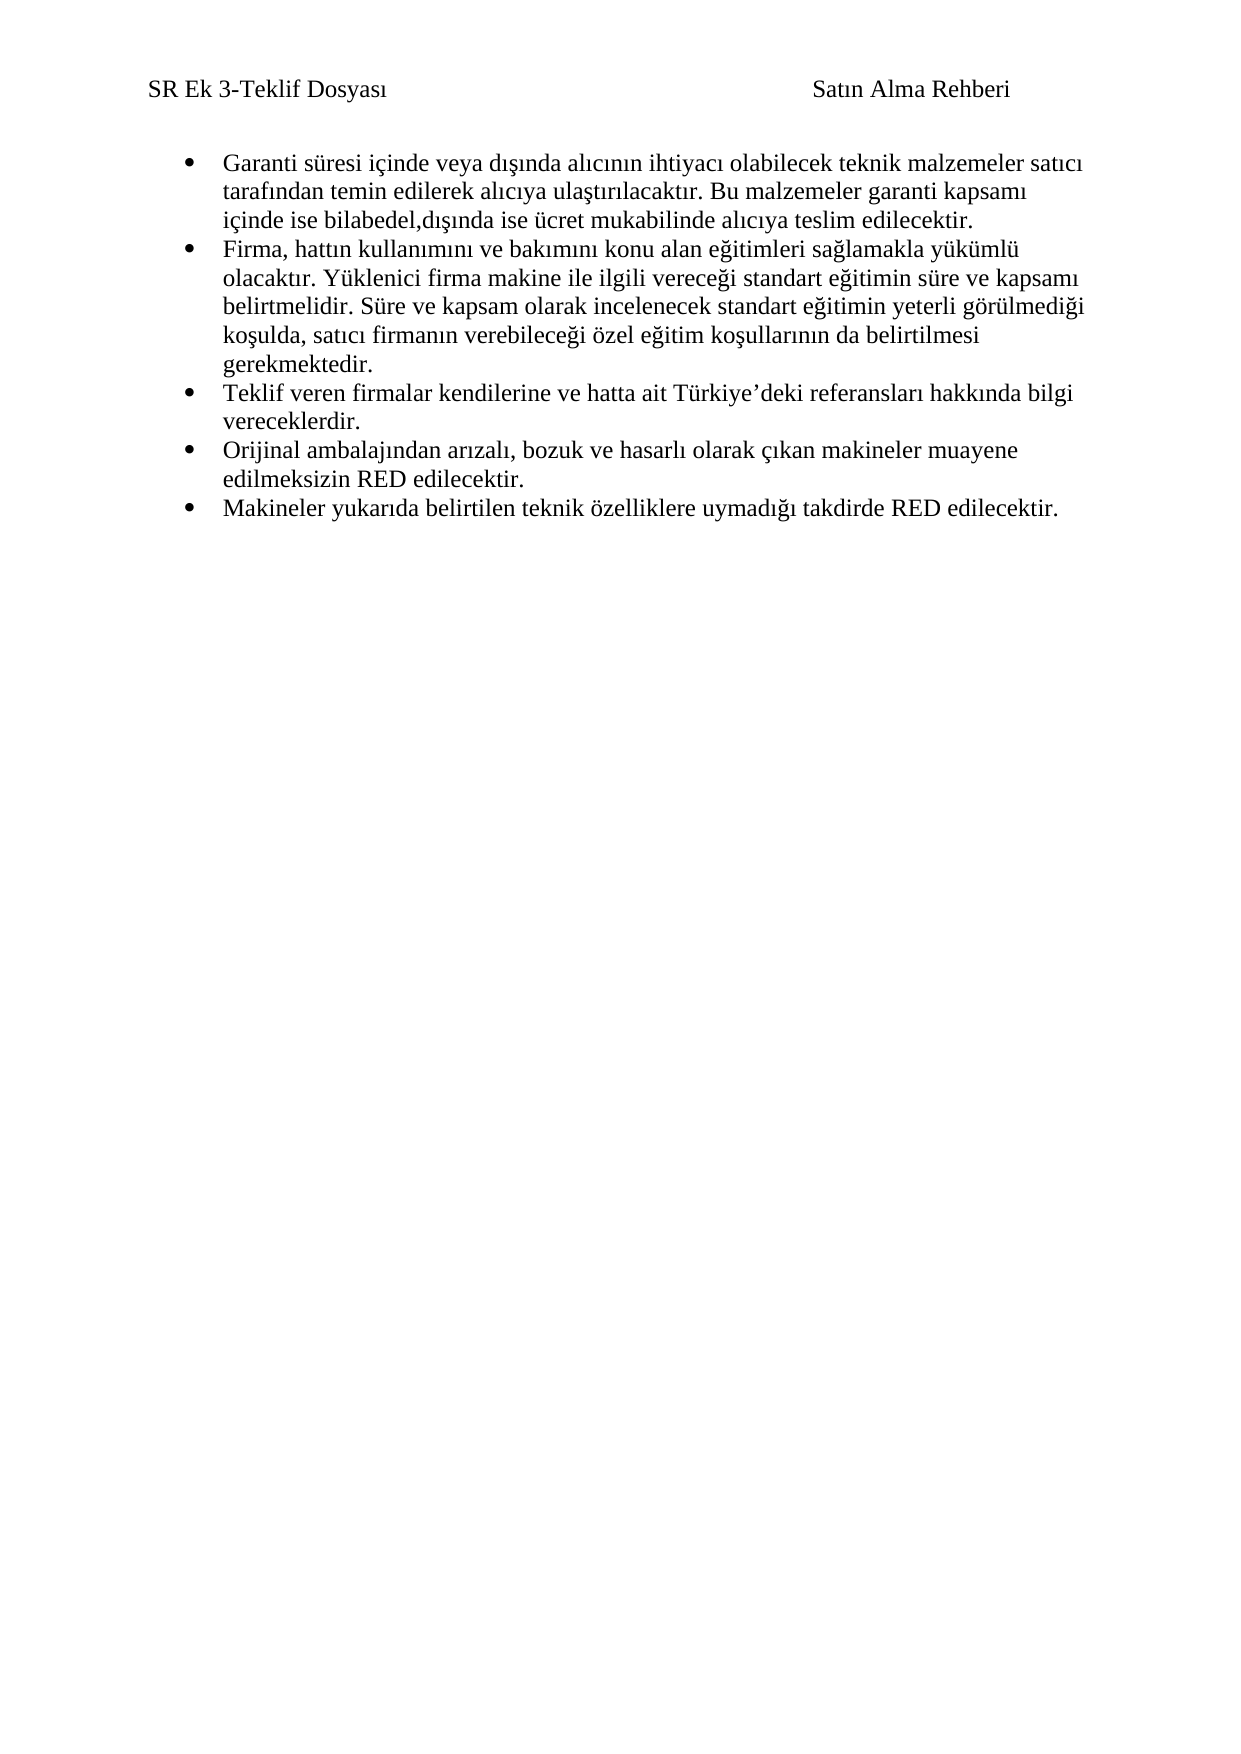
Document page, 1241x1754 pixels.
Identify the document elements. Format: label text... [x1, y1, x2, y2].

list Orijinal ambalajından arızalı, bozuk ve hasarlı olarak çıkan makineler muayene edilmeksizin RED edilecektir. [185, 435, 1093, 493]
list Teklif veren firmalar kendilerine ve hatta ait Türkiye’deki referansları hakkında bilgi vereceklerdir. [185, 378, 1093, 435]
list Garanti süresi içinde veya dışında alıcının ihtiyacı olabilecek teknik malzemeler satıcı tarafından temin edilerek alıcıya ulaştırılacaktır. Bu malzemeler garanti kapsamı içinde ise bilabedel,dışında ise ücret mukabilinde alıcıya teslim edilecektir. [185, 148, 1093, 234]
list Firma, hattın kullanımını ve bakımını konu alan eğitimleri sağlamakla yükümlü olacaktır. Yüklenici firma makine ile ilgili vereceği standart eğitimin süre ve kapsamı belirtmelidir. Süre ve kapsam olarak incelenecek standart eğitimin yeterli görülmediği koşulda, satıcı firmanın verebileceği özel eğitim koşullarının da belirtilmesi gerekmektedir. [185, 234, 1093, 378]
list Makineler yukarıda belirtilen teknik özelliklere uymadığı takdirde RED edilecektir. [185, 493, 1093, 521]
